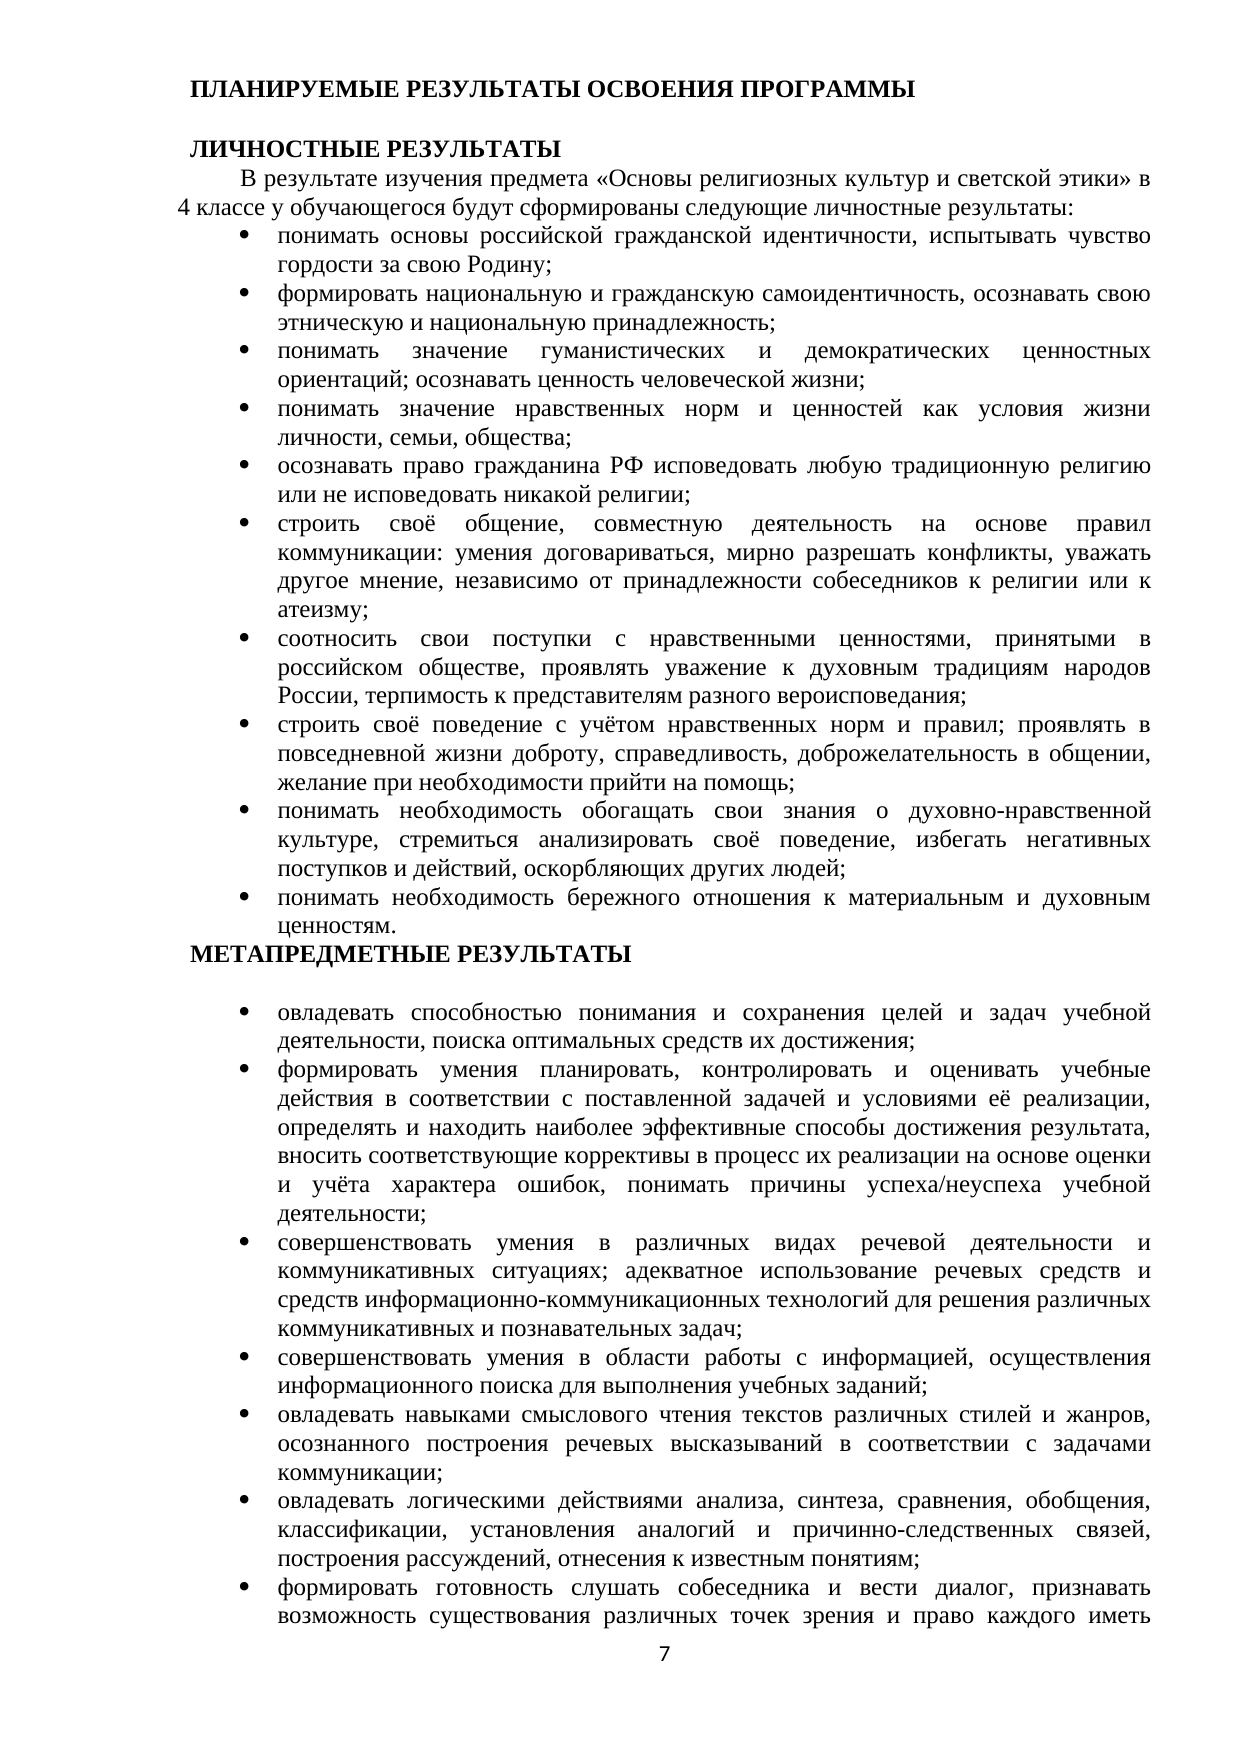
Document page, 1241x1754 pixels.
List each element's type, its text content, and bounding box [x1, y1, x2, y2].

list строить своё общение, совместную деятельность на основе правил коммуникации: умения договариваться, мирно разрешать конфликты, уважать другое мнение, независимо от принадлежности собеседников к религии или к атеизму; [240, 508, 1152, 623]
list понимать значение гуманистических и демократических ценностных ориентаций; осознавать ценность человеческой жизни; [240, 335, 1152, 393]
list соотносить свои поступки с нравственными ценностями, принятыми в российском обществе, проявлять уважение к духовным традициям народов России, терпимость к представителям разного вероисповедания; [240, 623, 1152, 709]
list овладевать логическими действиями анализа, синтеза, сравнения, обобщения, классификации, установления аналогий и причинно-следственных связей, построения рассуждений, отнесения к известным понятиям; [240, 1485, 1152, 1572]
list понимать значение нравственных норм и ценностей как условия жизни личности, семьи, общества; [240, 393, 1152, 450]
list совершенствовать умения в области работы с информацией, осуществления информационного поиска для выполнения учебных заданий; [240, 1342, 1152, 1399]
list понимать основы российской гражданской идентичности, испытывать чувство гордости за свою Родину; [240, 220, 1152, 278]
list строить своё поведение с учётом нравственных норм и правил; проявлять в повседневной жизни доброту, справедливость, доброжелательность в общении, желание при необходимости прийти на помощь; [240, 709, 1152, 795]
list формировать умения планировать, контролировать и оценивать учебные действия в соответствии с поставленной задачей и условиями её реализации, определять и находить наиболее эффективные способы достижения результата, вносить соответствующие коррективы в процесс их реализации на основе оценки и учёта характера ошибок, понимать причины успеха/неуспеха учебной деятельности; [240, 1054, 1152, 1227]
list овладевать способностью понимания и сохранения целей и задач учебной деятельности, поиска оптимальных средств их достижения; [240, 997, 1152, 1054]
list понимать необходимость бережного отношения к материальным и духовным ценностям. [240, 882, 1152, 939]
text В результате изучения предмета «Основы религиозных культур и светской этики» в 4 классе у обучающегося будут сформированы следующие личностные результаты: [177, 163, 1152, 220]
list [240, 1572, 1152, 1629]
list овладевать навыками смыслового чтения текстов различных стилей и жанров, осознанного построения речевых высказываний в соответствии с задачами коммуникации; [240, 1399, 1152, 1485]
list совершенствовать умения в различных видах речевой деятельности и коммуникативных ситуациях; адекватное использование речевых средств и средств информационно-коммуникационных технологий для решения различных коммуникативных и познавательных задач; [240, 1227, 1152, 1342]
list формировать национальную и гражданскую самоидентичность, осознавать свою этническую и национальную принадлежность; [240, 278, 1152, 335]
text ПЛАНИРУЕМЫЕ РЕЗУЛЬТАТЫ ОСВОЕНИЯ ПРОГРАММЫ [190, 74, 1152, 103]
list понимать необходимость обогащать свои знания о духовно-нравственной культуре, стремиться анализировать своё поведение, избегать негативных поступков и действий, оскорбляющих других людей; [240, 795, 1152, 882]
text МЕТАПРЕДМЕТНЫЕ РЕЗУЛЬТАТЫ [190, 939, 1152, 968]
list осознавать право гражданина РФ исповедовать любую традиционную религию или не исповедовать никакой религии; [240, 450, 1152, 508]
text ЛИЧНОСТНЫЕ РЕЗУЛЬТАТЫ [190, 134, 1152, 163]
